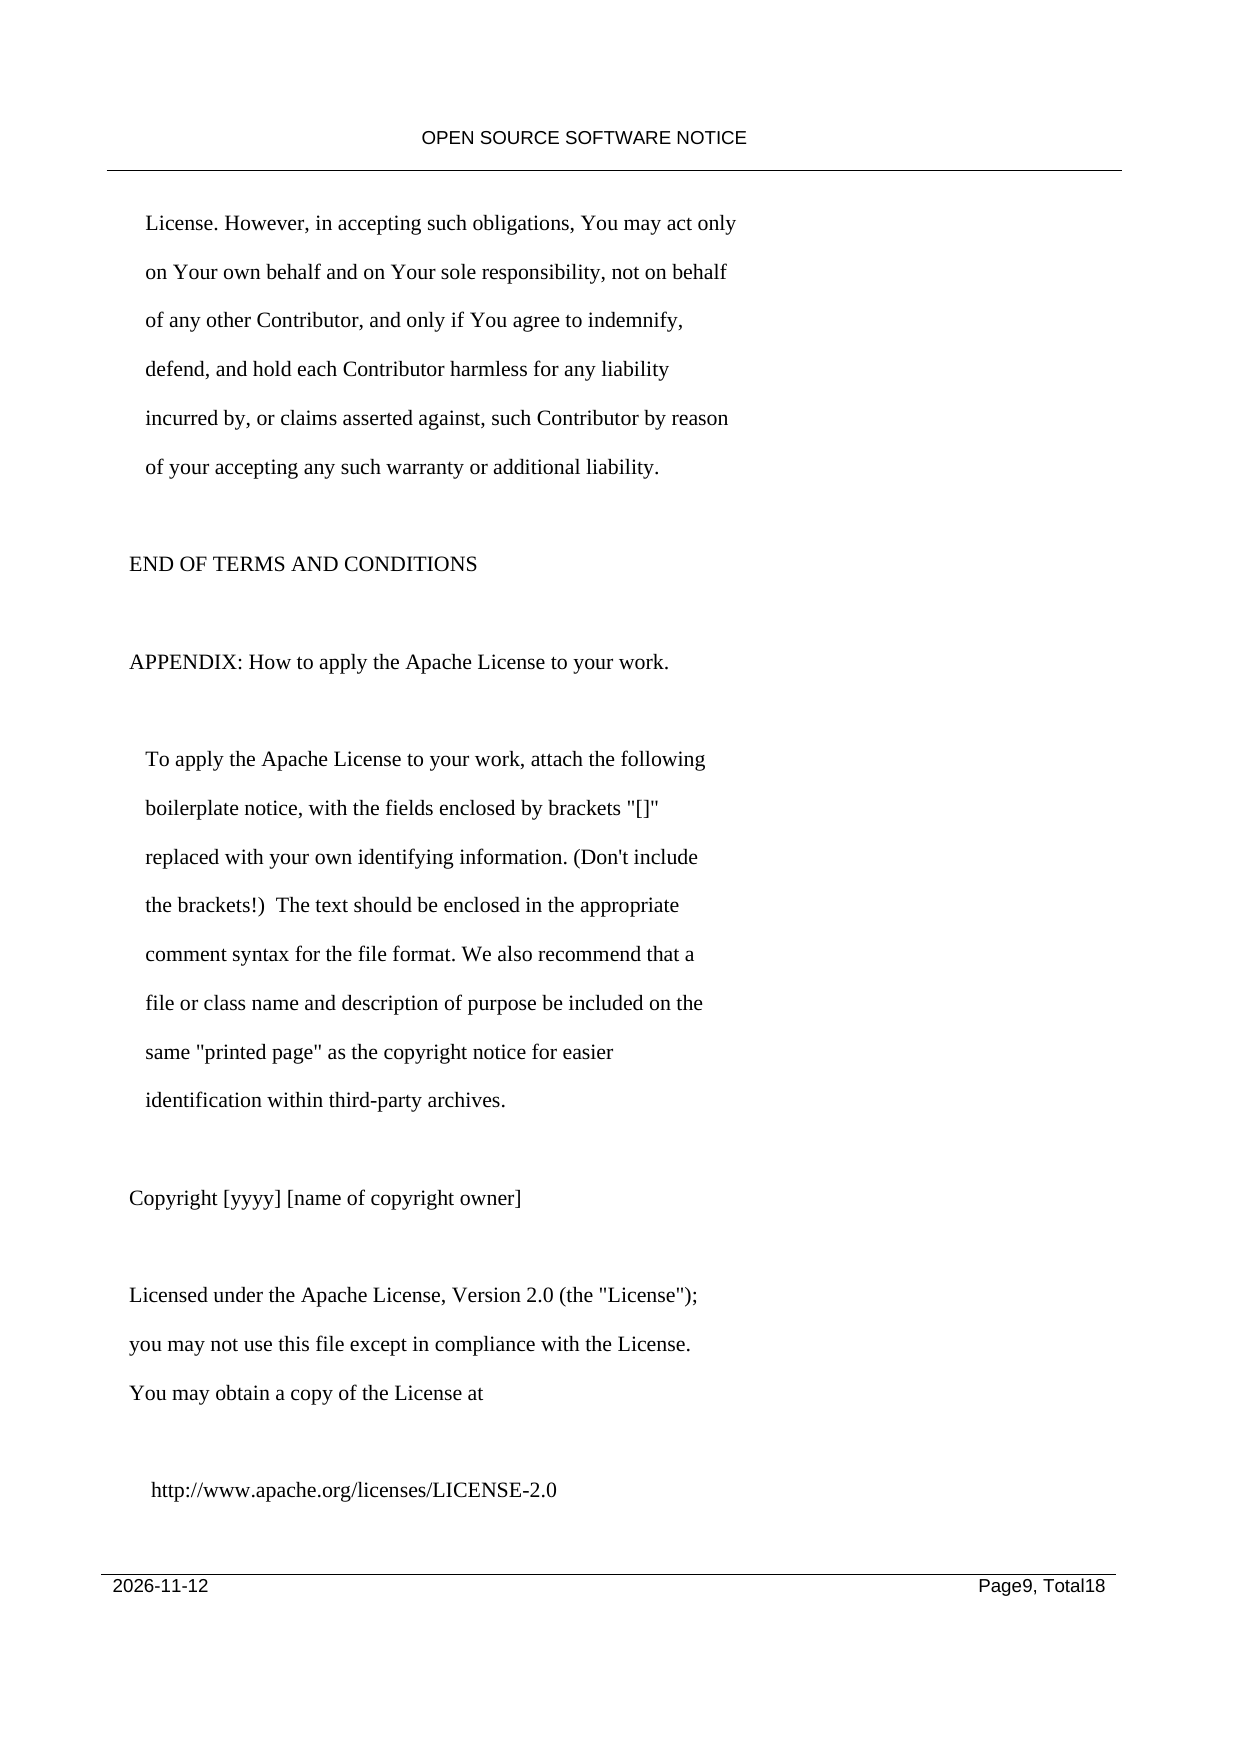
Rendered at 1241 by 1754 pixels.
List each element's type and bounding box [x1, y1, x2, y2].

text [112, 206, 1128, 1506]
